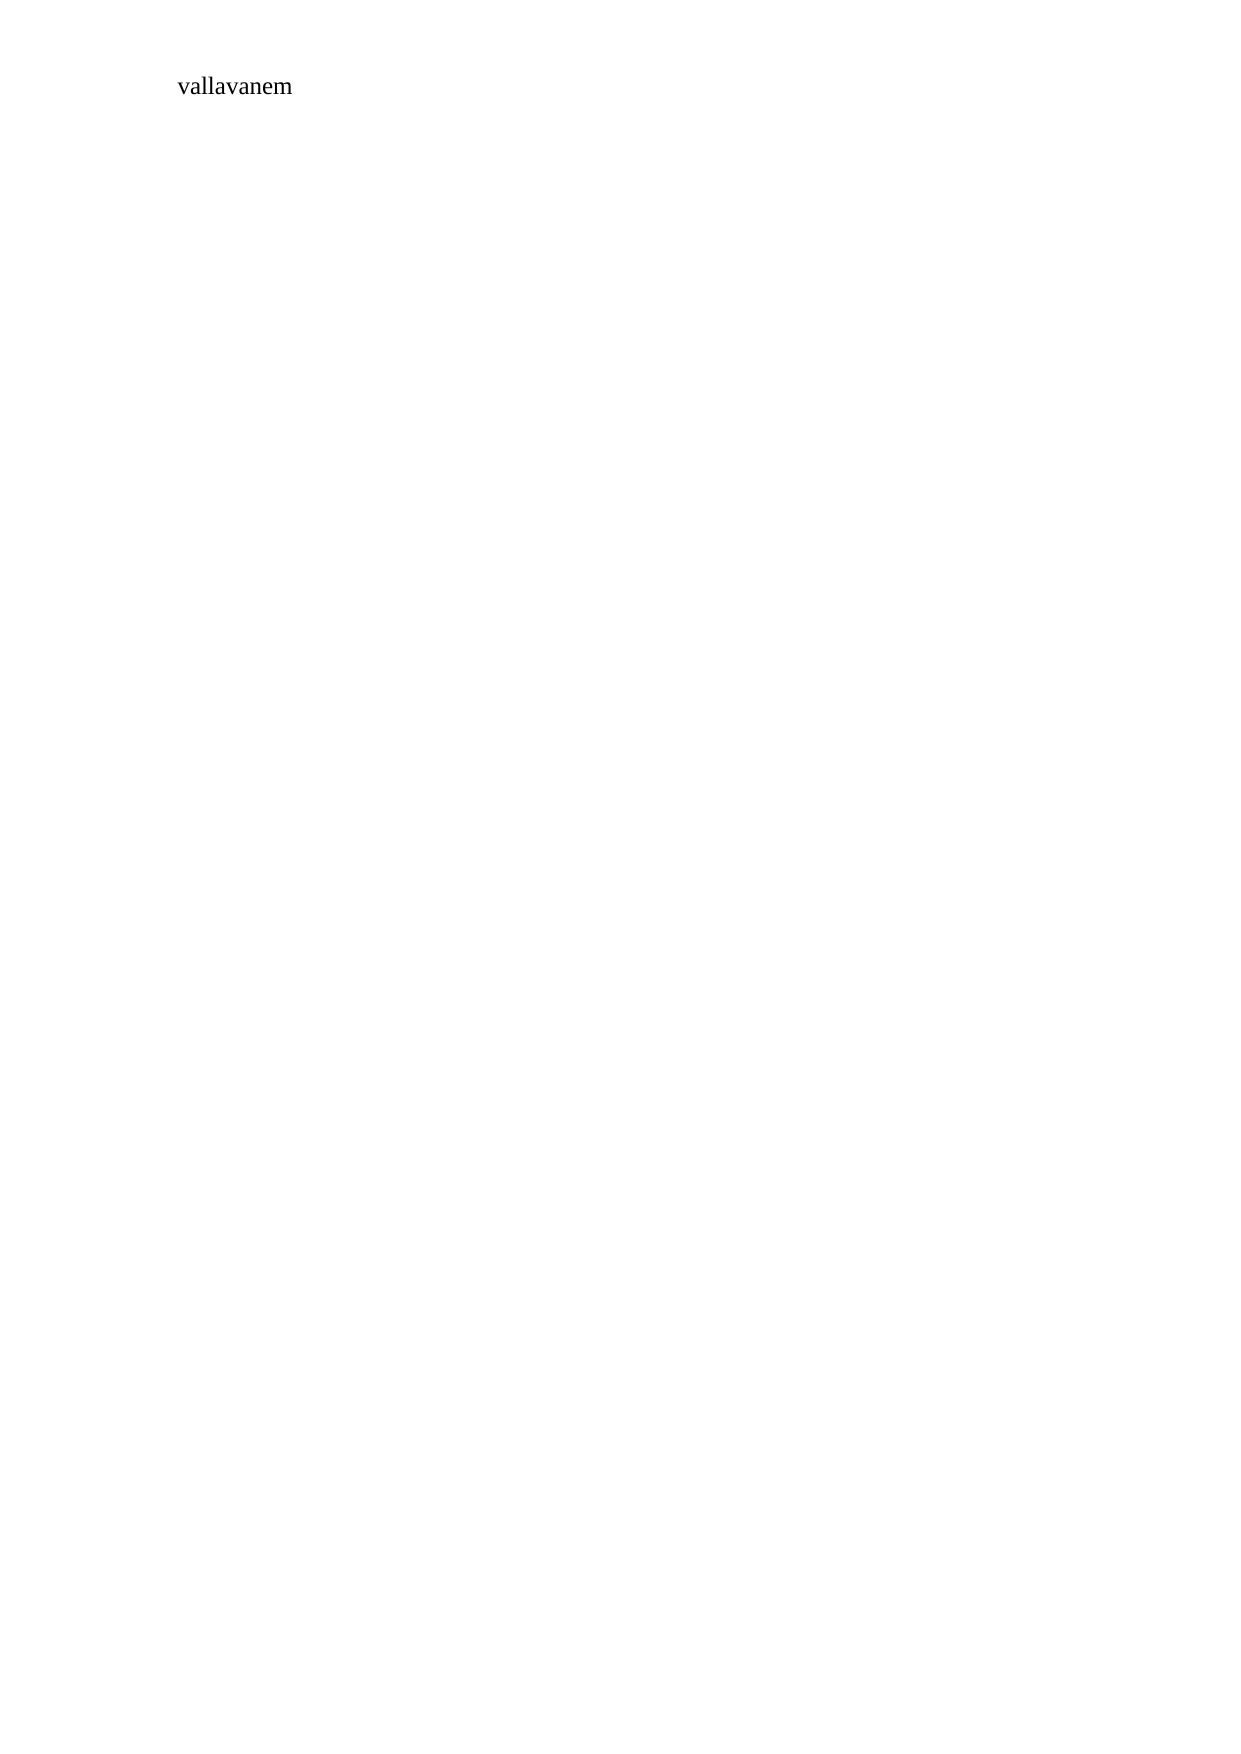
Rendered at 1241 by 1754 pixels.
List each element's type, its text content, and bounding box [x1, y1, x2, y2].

text vallavanem [177, 71, 1152, 99]
